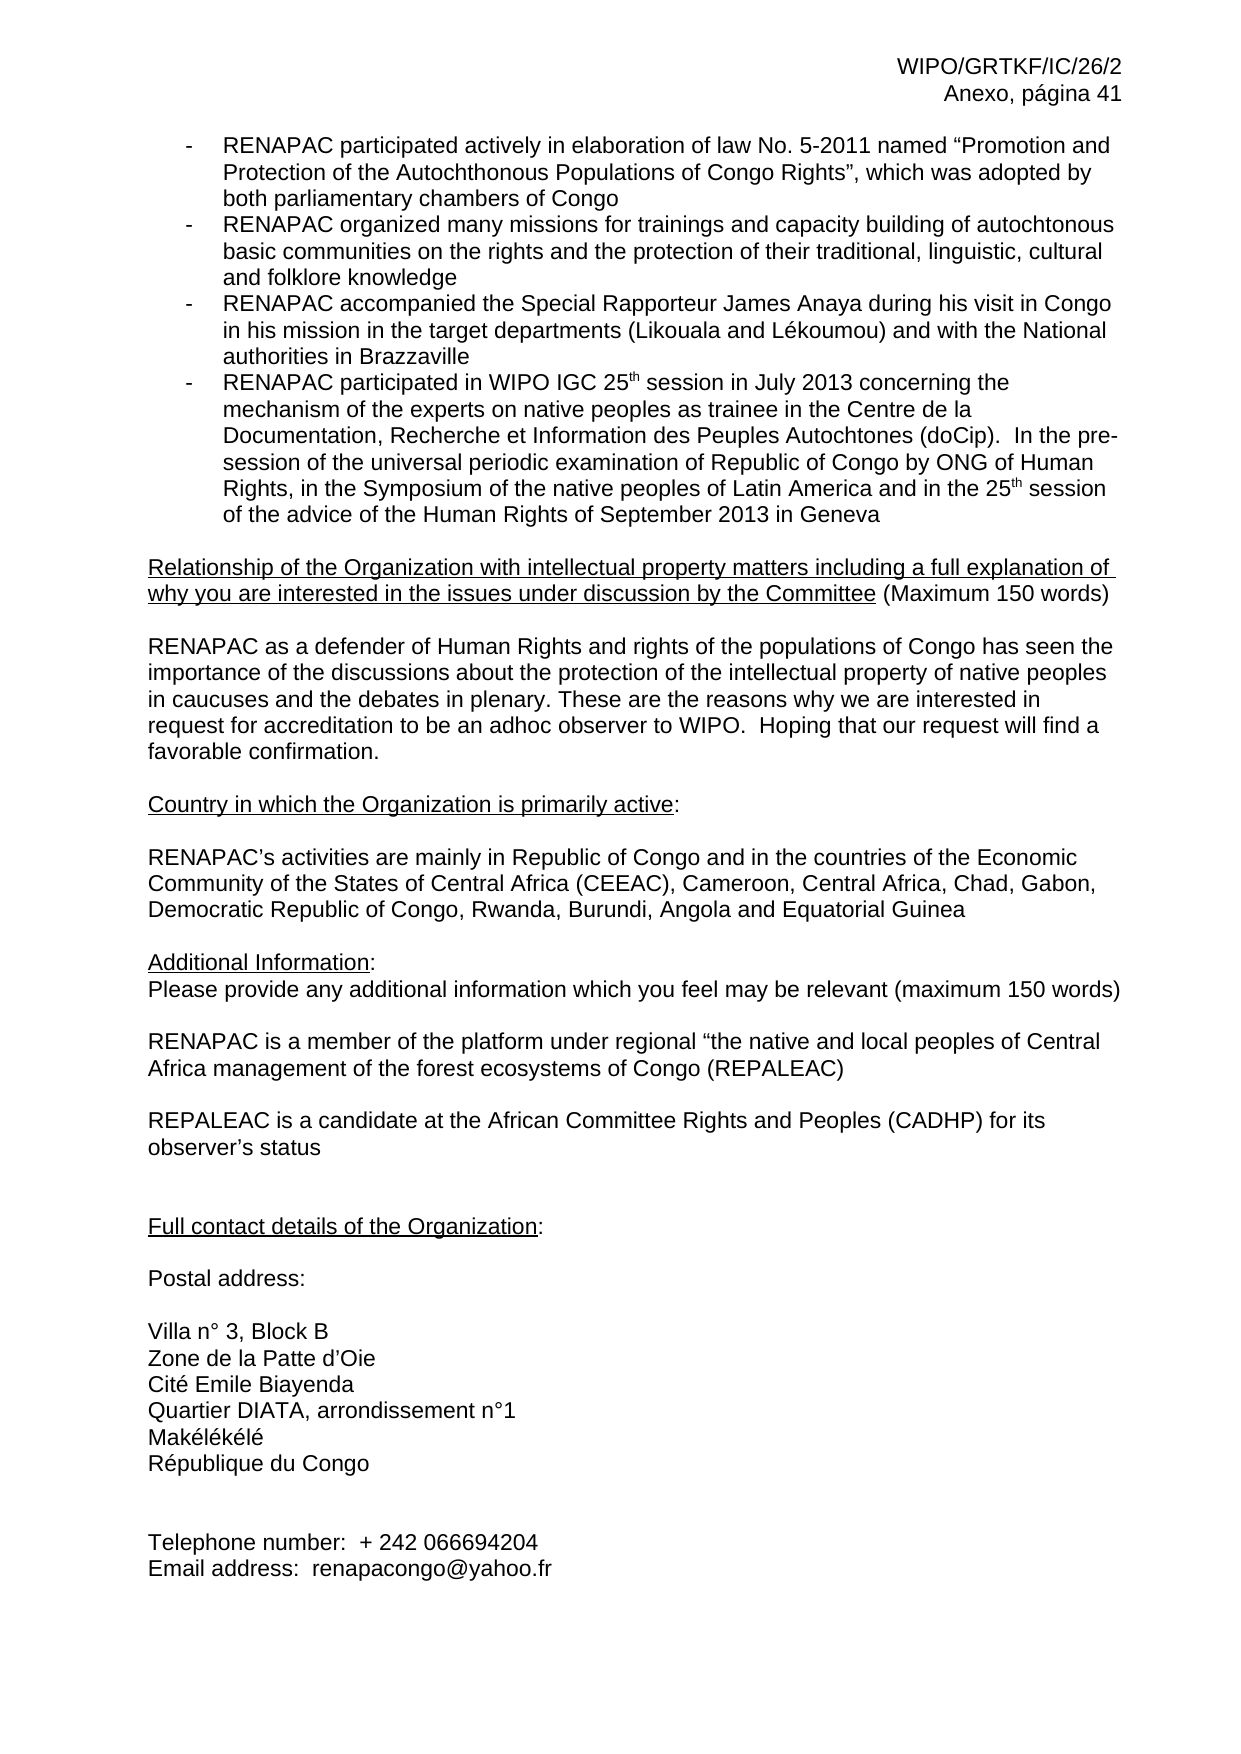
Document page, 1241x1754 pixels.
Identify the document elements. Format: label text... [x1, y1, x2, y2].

list RENAPAC accompanied the Special Rapporteur James Anaya during his visit in Congo in his mission in the target departments (Likouala and Lékoumou) and with the National authorities in Brazzaville [185, 290, 1122, 369]
text Villa n° 3, Block B [148, 1318, 1122, 1344]
text Quartier DIATA, arrondissement n°1 [148, 1397, 1122, 1423]
text RENAPAC’s activities are mainly in Republic of Congo and in the countries of the Economic Community of the States of Central Africa (CEEAC), Cameroon, Central Africa, Chad, Gabon, Democratic Republic of Congo, Rwanda, Burundi, Angola and Equatorial Guinea [148, 844, 1122, 923]
text RENAPAC as a defender of Human Rights and rights of the populations of Congo has seen the importance of the discussions about the protection of the intellectual property of native peoples in caucuses and the debates in plenary. These are the reasons why we are interested in request for accreditation to be an adhoc observer to WIPO. Hoping that our request will find a favorable confirmation. [148, 633, 1122, 765]
text Makélékélé [148, 1423, 1122, 1450]
text Telephone number: + 242 066694204 [148, 1529, 1122, 1555]
text RENAPAC is a member of the platform under regional “the native and local peoples of Central Africa management of the forest ecosystems of Congo (REPALEAC) [148, 1028, 1122, 1081]
text Cité Emile Biayenda [148, 1371, 1122, 1397]
list RENAPAC participated actively in elaboration of law No. 5-2011 named “Promotion and Protection of the Autochthonous Populations of Congo Rights”, which was adopted by both parliamentary chambers of Congo [185, 132, 1122, 211]
list RENAPAC participated in WIPO IGC 25th session in July 2013 concerning the mechanism of the experts on native peoples as trainee in the Centre de la Documentation, Recherche et Information des Peuples Autochtones (doCip). In the pre-session of the universal periodic examination of Republic of Congo by ONG of Human Rights, in the Symposium of the native peoples of Latin America and in the 25th session of the advice of the Human Rights of September 2013 in Geneva [185, 369, 1122, 527]
text Full contact details of the Organization: [148, 1213, 1122, 1239]
text Please provide any additional information which you feel may be relevant (maximum 150 words) [148, 976, 1122, 1002]
text Additional Information: [148, 949, 1122, 976]
text République du Congo [148, 1450, 1122, 1476]
text Email address: renapacongo@yahoo.fr [148, 1555, 1122, 1582]
text Zone de la Patte d’Oie [148, 1344, 1122, 1371]
text Postal address: [148, 1265, 1122, 1292]
text REPALEAC is a candidate at the African Committee Rights and Peoples (CADHP) for its observer’s status [148, 1107, 1122, 1160]
list RENAPAC organized many missions for trainings and capacity building of autochtonous basic communities on the rights and the protection of their traditional, linguistic, cultural and folklore knowledge [185, 211, 1122, 290]
text Relationship of the Organization with intellectual property matters including a full explanation of why you are interested in the issues under discussion by the Committee (Maximum 150 words) [148, 554, 1122, 607]
text Country in which the Organization is primarily active: [148, 791, 1122, 817]
